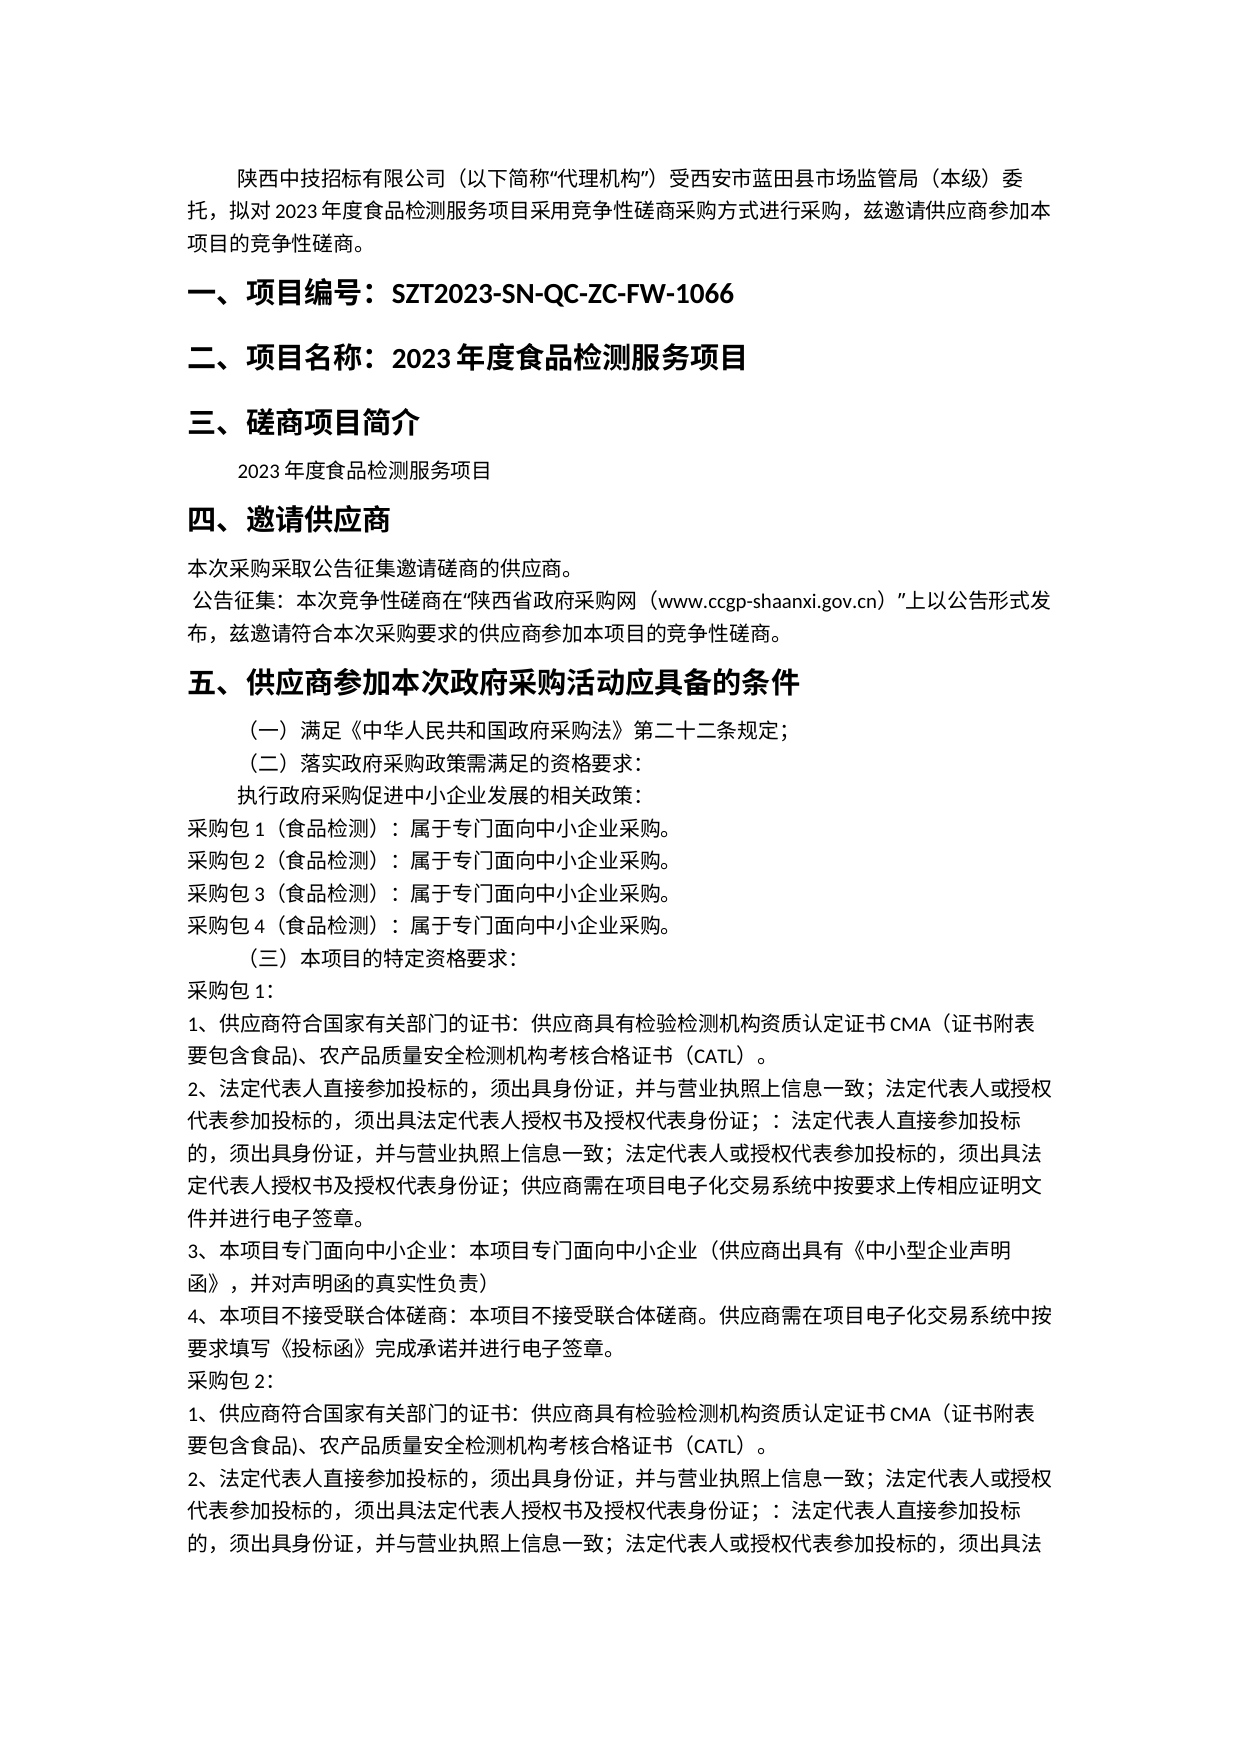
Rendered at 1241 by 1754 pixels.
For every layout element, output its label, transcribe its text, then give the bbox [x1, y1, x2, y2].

text 执行政府采购促进中小企业发展的相关政策： [187, 779, 1053, 812]
text 1、供应商符合国家有关部门的证书：供应商具有检验检测机构资质认定证书CMA（证书附表要包含食品)、农产品质量安全检测机构考核合格证书（CATL）。 [187, 1397, 1053, 1462]
text 陕西中技招标有限公司（以下简称“代理机构”）受西安市蓝田县市场监管局（本级）委托，拟对2023年度食品检测服务项目采用竞争性磋商采购方式进行采购，兹邀请供应商参加本项目的竞争性磋商。 [187, 162, 1053, 259]
text 4、本项目不接受联合体磋商：本项目不接受联合体磋商。供应商需在项目电子化交易系统中按要求填写《投标函》完成承诺并进行电子签章。 [187, 1299, 1053, 1364]
text 采购包3（食品检测）：属于专门面向中小企业采购。 [187, 877, 1053, 909]
text 3、本项目专门面向中小企业：本项目专门面向中小企业（供应商出具有《中小型企业声明函》，并对声明函的真实性负责） [187, 1234, 1053, 1299]
text 二、项目名称：2023年度食品检测服务项目 [187, 324, 1053, 389]
text 2023年度食品检测服务项目 [187, 454, 1053, 487]
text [187, 1462, 1053, 1559]
text 本次采购采取公告征集邀请磋商的供应商。 [187, 552, 1053, 584]
text 采购包1： [187, 974, 1053, 1007]
text 五、供应商参加本次政府采购活动应具备的条件 [187, 649, 1053, 714]
text （三）本项目的特定资格要求： [187, 942, 1053, 974]
text 采购包2（食品检测）：属于专门面向中小企业采购。 [187, 844, 1053, 877]
text 公告征集：本次竞争性磋商在“陕西省政府采购网（www.ccgp-shaanxi.gov.cn）”上以公告形式发布，兹邀请符合本次采购要求的供应商参加本项目的竞争性磋商。 [187, 584, 1053, 649]
text 采购包1（食品检测）：属于专门面向中小企业采购。 [187, 812, 1053, 844]
text （一）满足《中华人民共和国政府采购法》第二十二条规定； [187, 714, 1053, 747]
text 一、项目编号：SZT2023-SN-QC-ZC-FW-1066 [187, 259, 1053, 324]
text 三、磋商项目简介 [187, 389, 1053, 454]
text 1、供应商符合国家有关部门的证书：供应商具有检验检测机构资质认定证书CMA（证书附表要包含食品)、农产品质量安全检测机构考核合格证书（CATL）。 [187, 1007, 1053, 1072]
text （二）落实政府采购政策需满足的资格要求： [187, 747, 1053, 779]
text 采购包2： [187, 1364, 1053, 1397]
text 采购包4（食品检测）：属于专门面向中小企业采购。 [187, 909, 1053, 942]
text 四、邀请供应商 [187, 487, 1053, 552]
